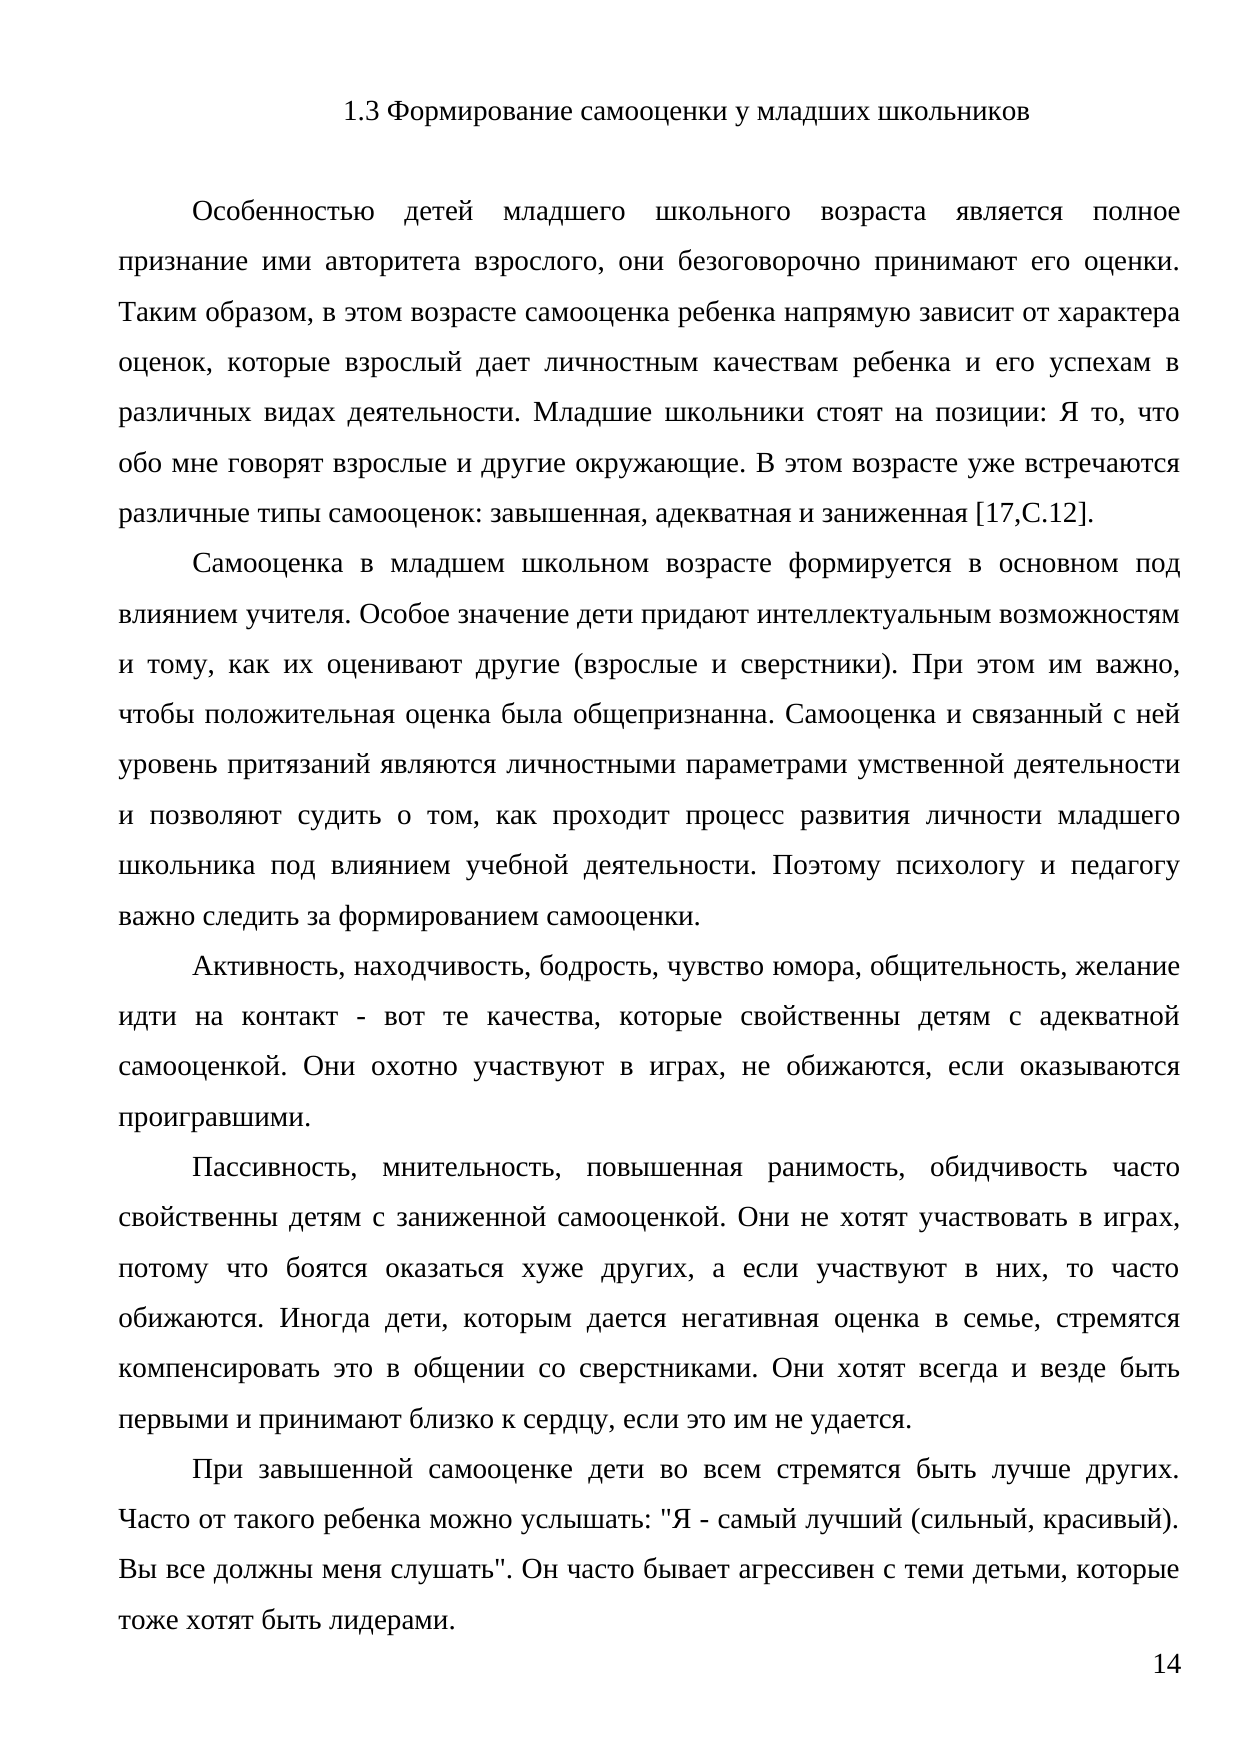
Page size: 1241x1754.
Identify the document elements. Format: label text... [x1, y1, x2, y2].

text Активность, находчивость, бодрость, чувство юмора, общительность, желание идти на контакт - вот те качества, которые свойственны детям с адекватной самооценкой. Они охотно участвуют в играх, не обижаются, если оказываются проигравшими. [118, 948, 1181, 1132]
text При завышенной самооценке дети во всем стремятся быть лучше других. Часто от такого ребенка можно услышать: "Я - самый лучший (сильный, красивый). Вы все должны меня слушать". Он часто бывает агрессивен с теми детьми, которые тоже хотят быть лидерами. [118, 1451, 1181, 1636]
text Пассивность, мнительность, повышенная ранимость, обидчивость часто свойственны детям с заниженной самооценкой. Они не хотят участвовать в играх, потому что боятся оказаться хуже других, а если участвуют в них, то часто обижаются. Иногда дети, которым дается негативная оценка в семье, стремятся компенсировать это в общении со сверстниками. Они хотят всегда и везде быть первыми и принимают близко к сердцу, если это им не удается. [118, 1149, 1181, 1434]
text Самооценка в младшем школьном возрасте формируется в основном под влиянием учителя. Особое значение дети придают интеллектуальным возможностям и тому, как их оценивают другие (взрослые и сверстники). При этом им важно, чтобы положительная оценка была общепризнанна. Самооценка и связанный с ней уровень притязаний являются личностными параметрами умственной деятельности и позволяют судить о том, как проходит процесс развития личности младшего школьника под влиянием учебной деятельности. Поэтому психологу и педагогу важно следить за формированием самооценки. [118, 545, 1181, 931]
text Особенностью детей младшего школьного возраста является полное признание ими авторитета взрослого, они безоговорочно принимают его оценки. Таким образом, в этом возрасте самооценка ребенка напрямую зависит от характера оценок, которые взрослый дает личностным качествам ребенка и его успехам в различных видах деятельности. Младшие школьники стоят на позиции: Я то, что обо мне говорят взрослые и другие окружающие. В этом возрасте уже встречаются различные типы самооценок: завышенная, адекватная и заниженная [17,С.12]. [118, 193, 1181, 529]
text 1.3 Формирование самооценки у младших школьников [118, 93, 1181, 126]
